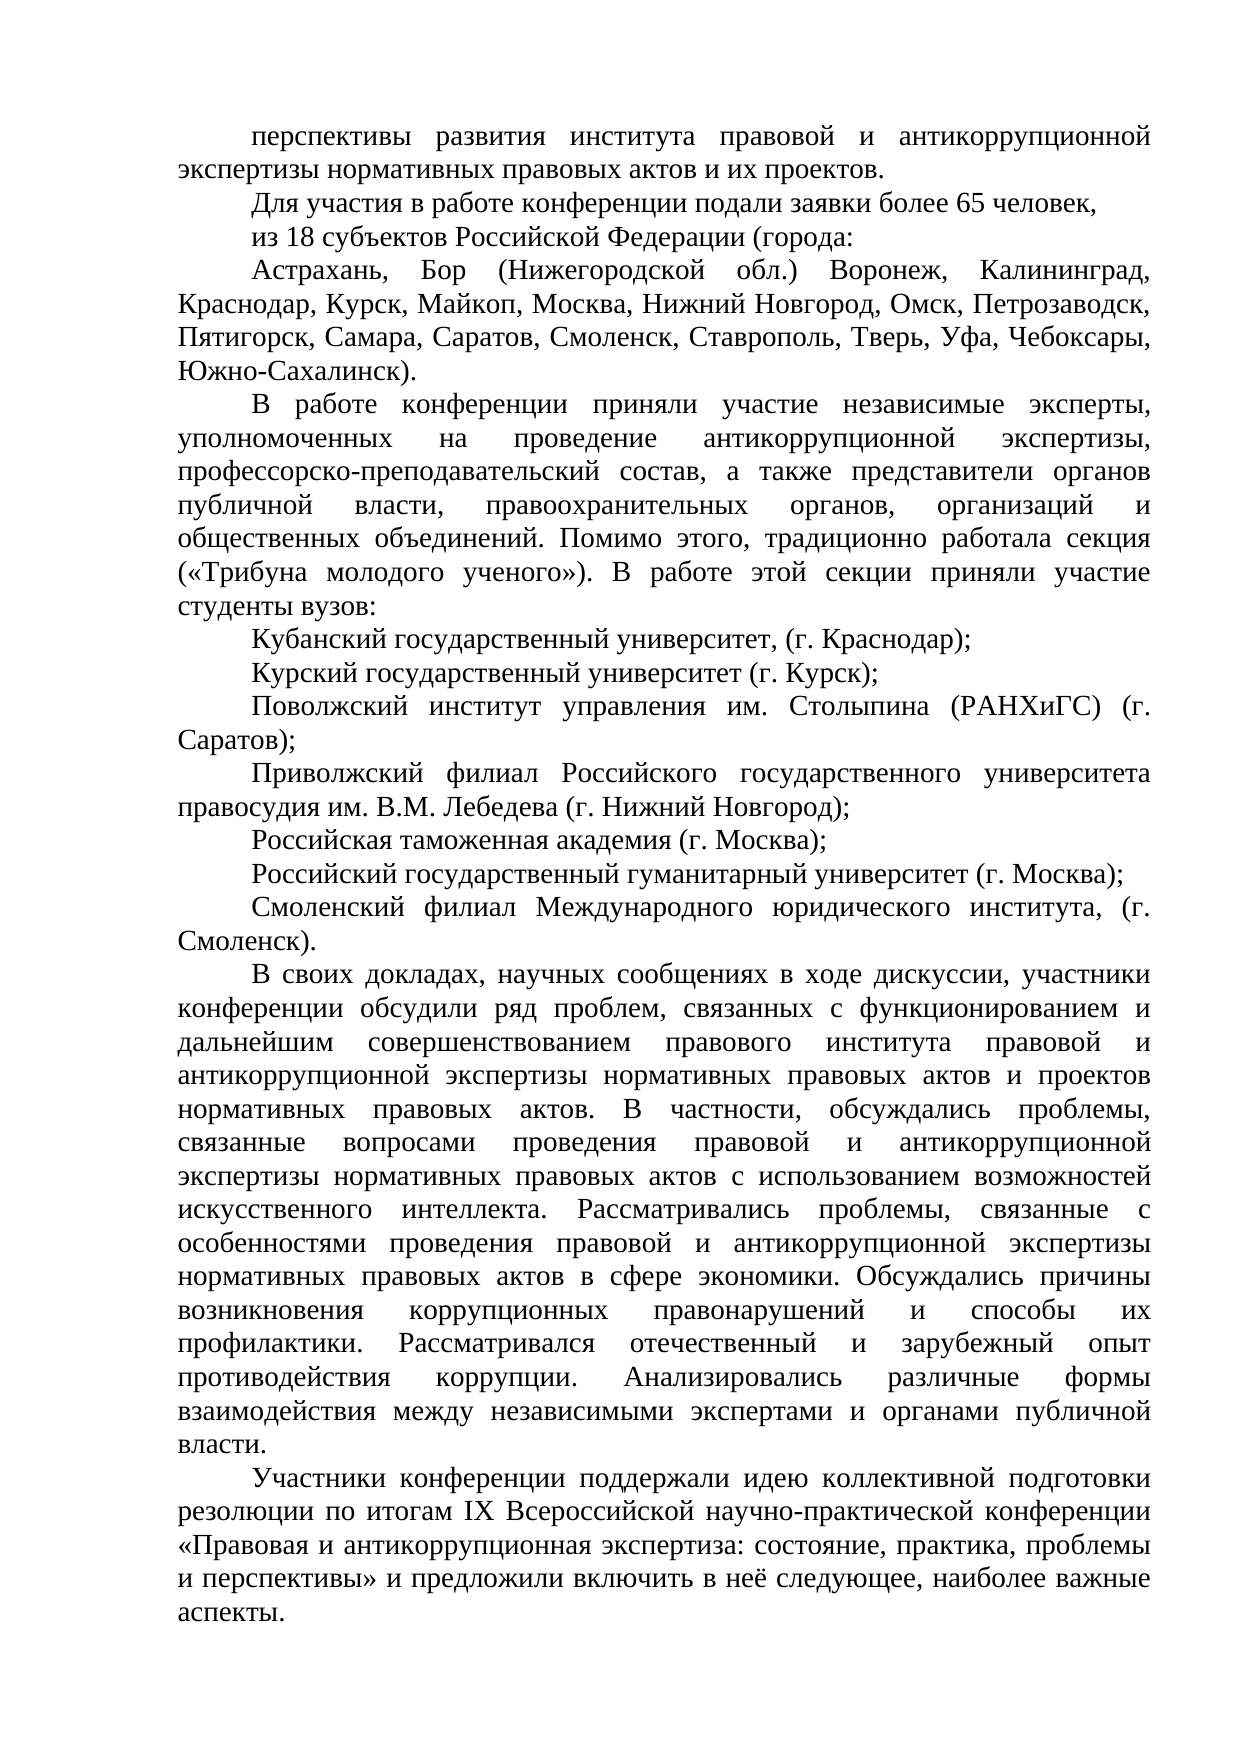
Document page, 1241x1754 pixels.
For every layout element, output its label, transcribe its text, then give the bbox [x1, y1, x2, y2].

text Кубанский государственный университет, (г. Краснодар); [177, 621, 1152, 655]
text Для участия в работе конференции подали заявки более 65 человек, [177, 185, 1152, 219]
text перспективы развития института правовой и антикоррупционной экспертизы нормативных правовых актов и их проектов. [177, 118, 1152, 185]
text Участники конференции поддержали идею коллективной подготовки резолюции по итогам IX Всероссийской научно-практической конференции «Правовая и антикоррупционная экспертиза: состояние, практика, проблемы и перспективы» и предложили включить в неё следующее, наиболее важные аспекты. [177, 1460, 1152, 1627]
text Российская таможенная академия (г. Москва); [177, 822, 1152, 856]
text из 18 субъектов Российской Федерации (города: [177, 219, 1152, 252]
text Российский государственный гуманитарный университет (г. Москва); [177, 856, 1152, 889]
text Смоленский филиал Международного юридического института, (г. Смоленск). [177, 889, 1152, 957]
text Поволжский институт управления им. Столыпина (РАНХиГС) (г. Саратов); [177, 688, 1152, 755]
text В работе конференции приняли участие независимые эксперты, уполномоченных на проведение антикоррупционной экспертизы, профессорско-преподавательский состав, а также представители органов публичной власти, правоохранительных органов, организаций и общественных объединений. Помимо этого, традиционно работала секция («Трибуна молодого ученого»). В работе этой секции приняли участие студенты вузов: [177, 386, 1152, 621]
text В своих докладах, научных сообщениях в ходе дискуссии, участники конференции обсудили ряд проблем, связанных с функционированием и дальнейшим совершенствованием правового института правовой и антикоррупционной экспертизы нормативных правовых актов и проектов нормативных правовых актов. В частности, обсуждались проблемы, связанные вопросами проведения правовой и антикоррупционной экспертизы нормативных правовых актов с использованием возможностей искусственного интеллекта. Рассматривались проблемы, связанные с особенностями проведения правовой и антикоррупционной экспертизы нормативных правовых актов в сфере экономики. Обсуждались причины возникновения коррупционных правонарушений и способы их профилактики. Рассматривался отечественный и зарубежный опыт противодействия коррупции. Анализировались различные формы взаимодействия между независимыми экспертами и органами публичной власти. [177, 957, 1152, 1460]
text Курский государственный университет (г. Курск); [177, 655, 1152, 688]
text Астрахань, Бор (Нижегородской обл.) Воронеж, Калининград, Краснодар, Курск, Майкоп, Москва, Нижний Новгород, Омск, Петрозаводск, Пятигорск, Самара, Саратов, Смоленск, Ставрополь, Тверь, Уфа, Чебоксары, Южно-Сахалинск). [177, 252, 1152, 386]
text Приволжский филиал Российского государственного университета правосудия им. В.М. Лебедева (г. Нижний Новгород); [177, 755, 1152, 822]
